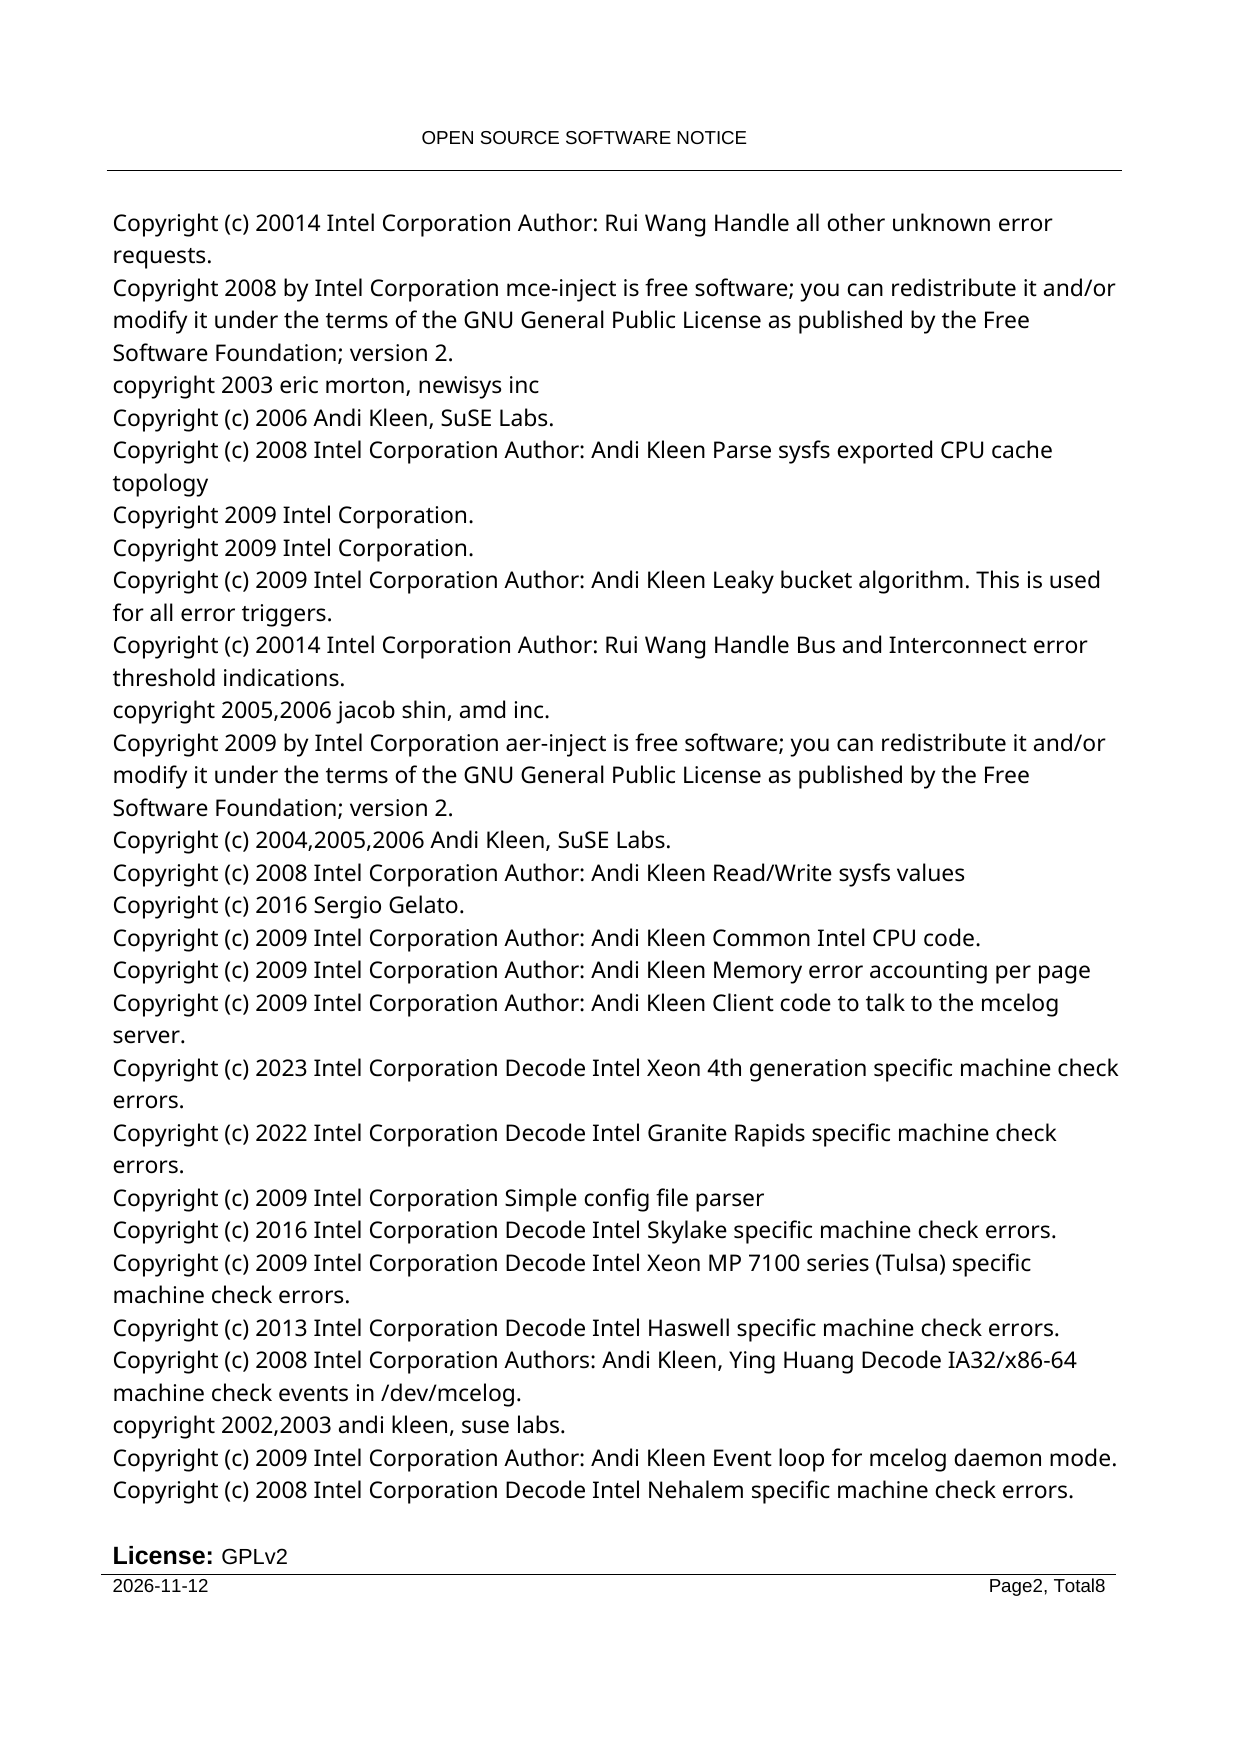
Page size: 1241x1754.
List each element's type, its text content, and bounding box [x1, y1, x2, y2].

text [112, 206, 1128, 1539]
text License: GPLv2 [112, 1539, 1128, 1571]
